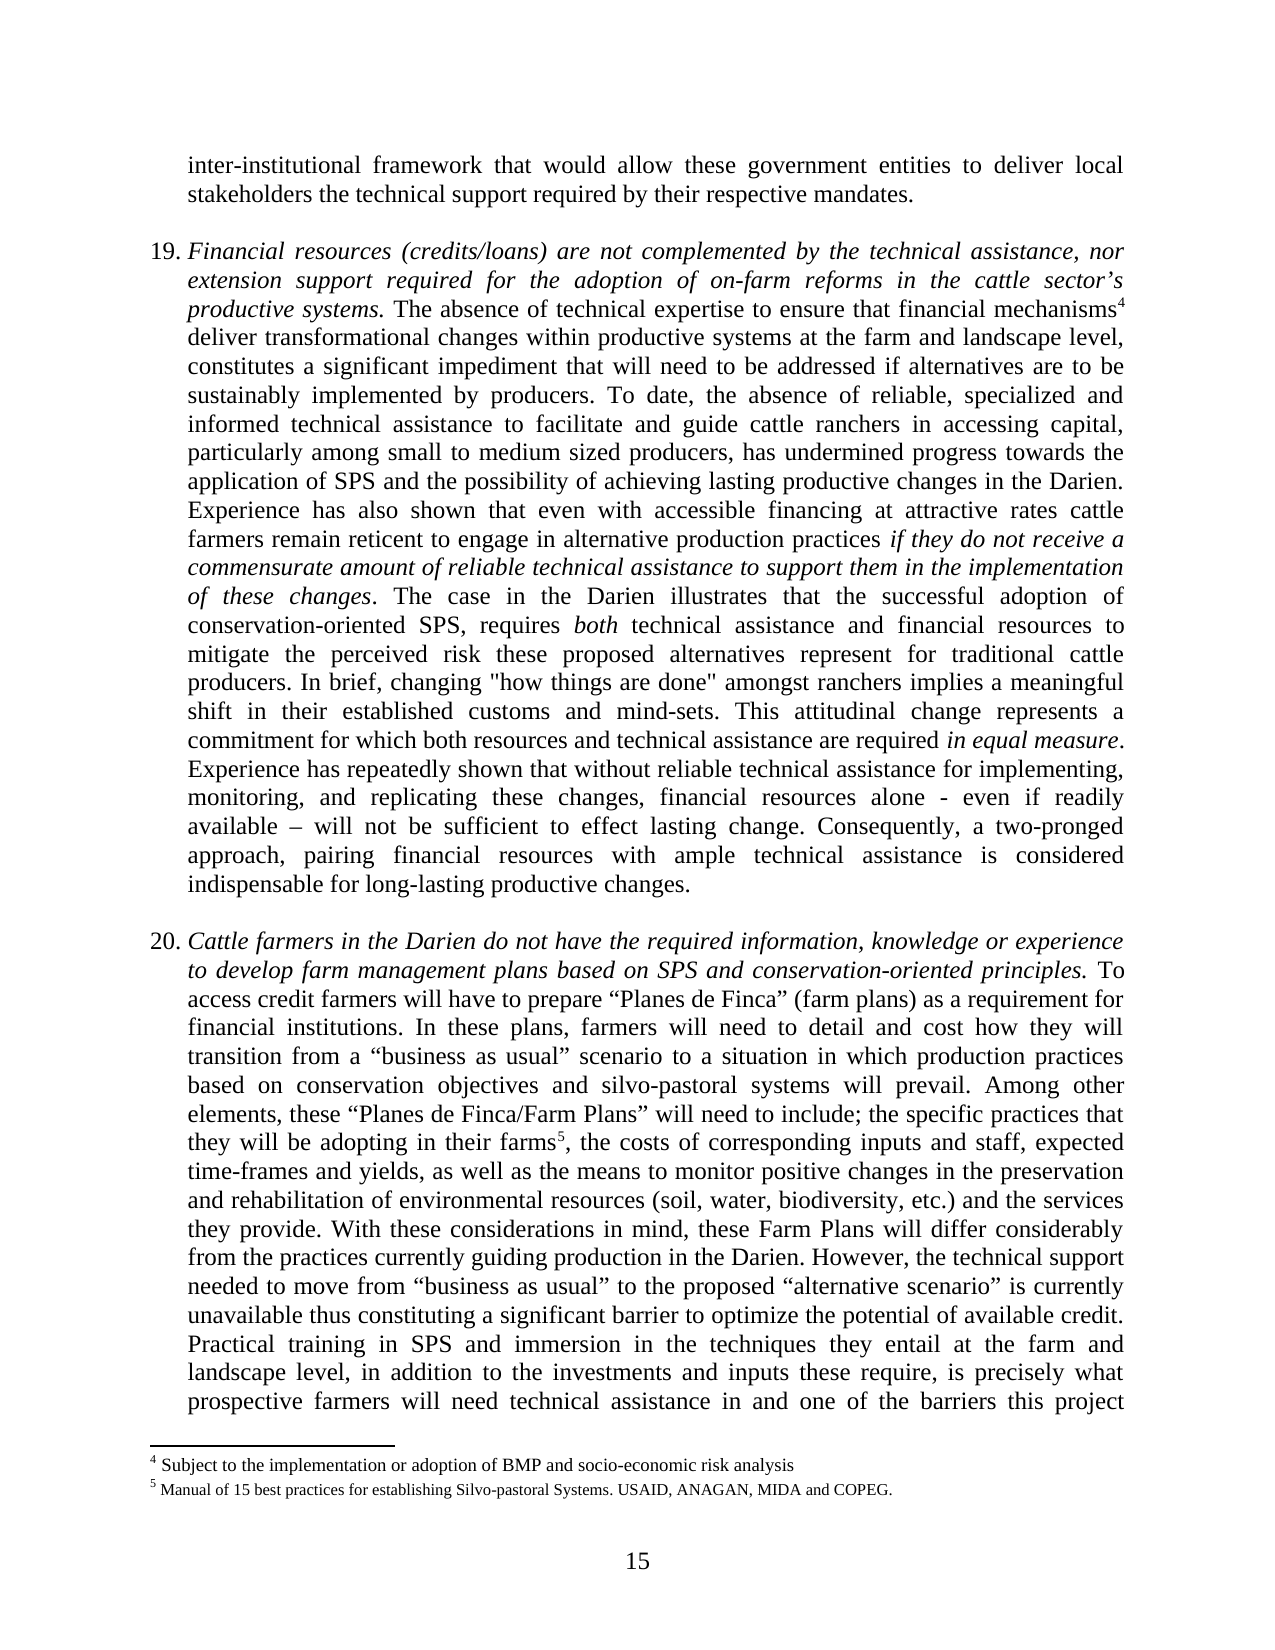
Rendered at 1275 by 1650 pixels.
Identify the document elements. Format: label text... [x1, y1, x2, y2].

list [150, 150, 1125, 207]
list Financial resources (credits/loans) are not complemented by the technical assistance, nor extension support required for the adoption of on-farm reforms in the cattle sector’s productive systems. The absence of technical expertise to ensure that financial mechanisms deliver transformational changes within productive systems at the farm and landscape level, constitutes a significant impediment that will need to be addressed if alternatives are to be sustainably implemented by producers. To date, the absence of reliable, specialized and informed technical assistance to facilitate and guide cattle ranchers in accessing capital, particularly among small to medium sized producers, has undermined progress towards the application of SPS and the possibility of achieving lasting productive changes in the Darien. Experience has also shown that even with accessible financing at attractive rates cattle farmers remain reticent to engage in alternative production practices if they do not receive a commensurate amount of reliable technical assistance to support them in the implementation of these changes. The case in the Darien illustrates that the successful adoption of conservation-oriented SPS, requires both technical assistance and financial resources to mitigate the perceived risk these proposed alternatives represent for traditional cattle producers. In brief, changing "how things are done" amongst ranchers implies a meaningful shift in their established customs and mind-sets. This attitudinal change represents a commitment for which both resources and technical assistance are required in equal measure. Experience has repeatedly shown that without reliable technical assistance for implementing, monitoring, and replicating these changes, financial resources alone - even if readily available – will not be sufficient to effect lasting change. Consequently, a two-pronged approach, pairing financial resources with ample technical assistance is considered indispensable for long-lasting productive changes. [150, 236, 1125, 897]
